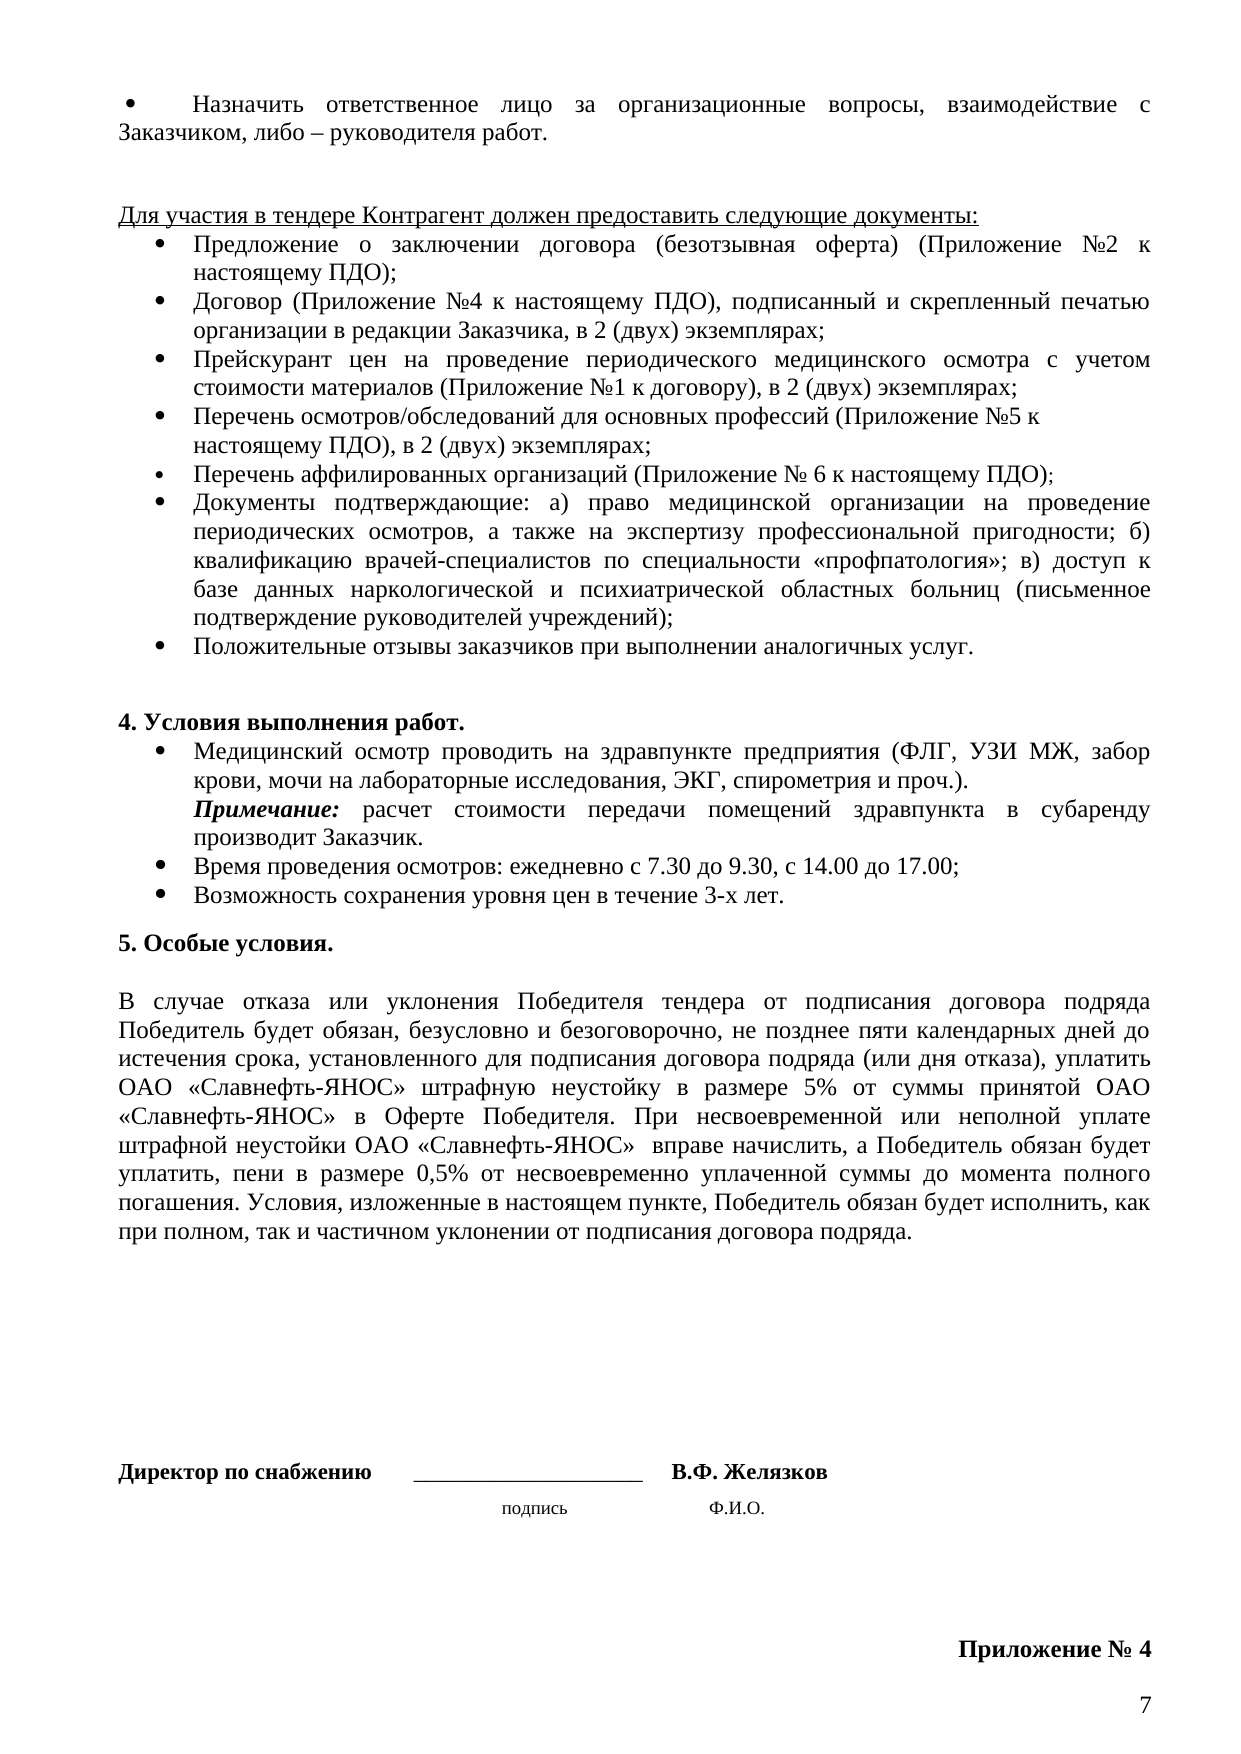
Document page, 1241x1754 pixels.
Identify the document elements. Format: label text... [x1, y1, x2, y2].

text 4. Условия выполнения работ. [118, 707, 1152, 736]
text В случае отказа или уклонения Победителя тендера от подписания договора подряда Победитель будет обязан, безусловно и безоговорочно, не позднее пяти календарных дней до истечения срока, установленного для подписания договора подряда (или дня отказа), уплатить ОАО «Славнефть-ЯНОС» штрафную неустойку в размере 5% от суммы принятой ОАО «Славнефть-ЯНОС» в Оферте Победителя. При несвоевременной или неполной уплате штрафной неустойки ОАО «Славнефть-ЯНОС» вправе начислить, а Победитель обязан будет уплатить, пени в размере 0,5% от несвоевременно уплаченной суммы до момента полного погашения. Условия, изложенные в настоящем пункте, Победитель обязан будет исполнить, как при полном, так и частичном уклонении от подписания договора подряда. [118, 986, 1152, 1245]
text Директор по снабжению ____________________ В.Ф. Желязков [118, 1458, 1152, 1485]
list Перечень осмотров/обследований для основных профессий (Приложение №5 к настоящему ПДО), в 2 (двух) экземплярах; [156, 401, 1152, 459]
list Прейскурант цен на проведение периодического медицинского осмотра с учетом стоимости материалов (Приложение №1 к договору), в 2 (двух) экземплярах; [156, 344, 1152, 401]
list Перечень аффилированных организаций (Приложение № 6 к настоящему ПДО); [156, 459, 1152, 487]
text Примечание: расчет стоимости передачи помещений здравпункта в субаренду производит Заказчик. [193, 794, 1152, 851]
text Приложение № 4 [118, 1634, 1152, 1663]
text подпись Ф.И.О. [118, 1497, 1152, 1519]
text 5. Особые условия. [118, 928, 1152, 957]
list Договор (Приложение №4 к настоящему ПДО), подписанный и скрепленный печатью организации в редакции Заказчика, в 2 (двух) экземплярах; [156, 286, 1152, 344]
list Документы подтверждающие: а) право медицинской организации на проведение периодических осмотров, а также на экспертизу профессиональной пригодности; б) квалификацию врачей-специалистов по специальности «профпатология»; в) доступ к базе данных наркологической и психиатрической областных больниц (письменное подтверждение руководителей учреждений); [156, 487, 1152, 631]
list Назначить ответственное лицо за организационные вопросы, взаимодействие с Заказчиком, либо – руководителя работ. [118, 89, 1152, 146]
list Предложение о заключении договора (безотзывная оферта) (Приложение №2 к настоящему ПДО); [156, 229, 1152, 286]
list Медицинский осмотр проводить на здравпункте предприятия (ФЛГ, УЗИ МЖ, забор крови, мочи на лабораторные исследования, ЭКГ, спирометрия и проч.). [156, 736, 1152, 794]
list Время проведения осмотров: ежедневно с 7.30 до 9.30, с 14.00 до 17.00; [156, 851, 1152, 880]
text Для участия в тендере Контрагент должен предоставить следующие документы: [118, 200, 1152, 229]
list Положительные отзывы заказчиков при выполнении аналогичных услуг. [156, 631, 1152, 660]
list Возможность сохранения уровня цен в течение 3-х лет. [156, 880, 1152, 910]
